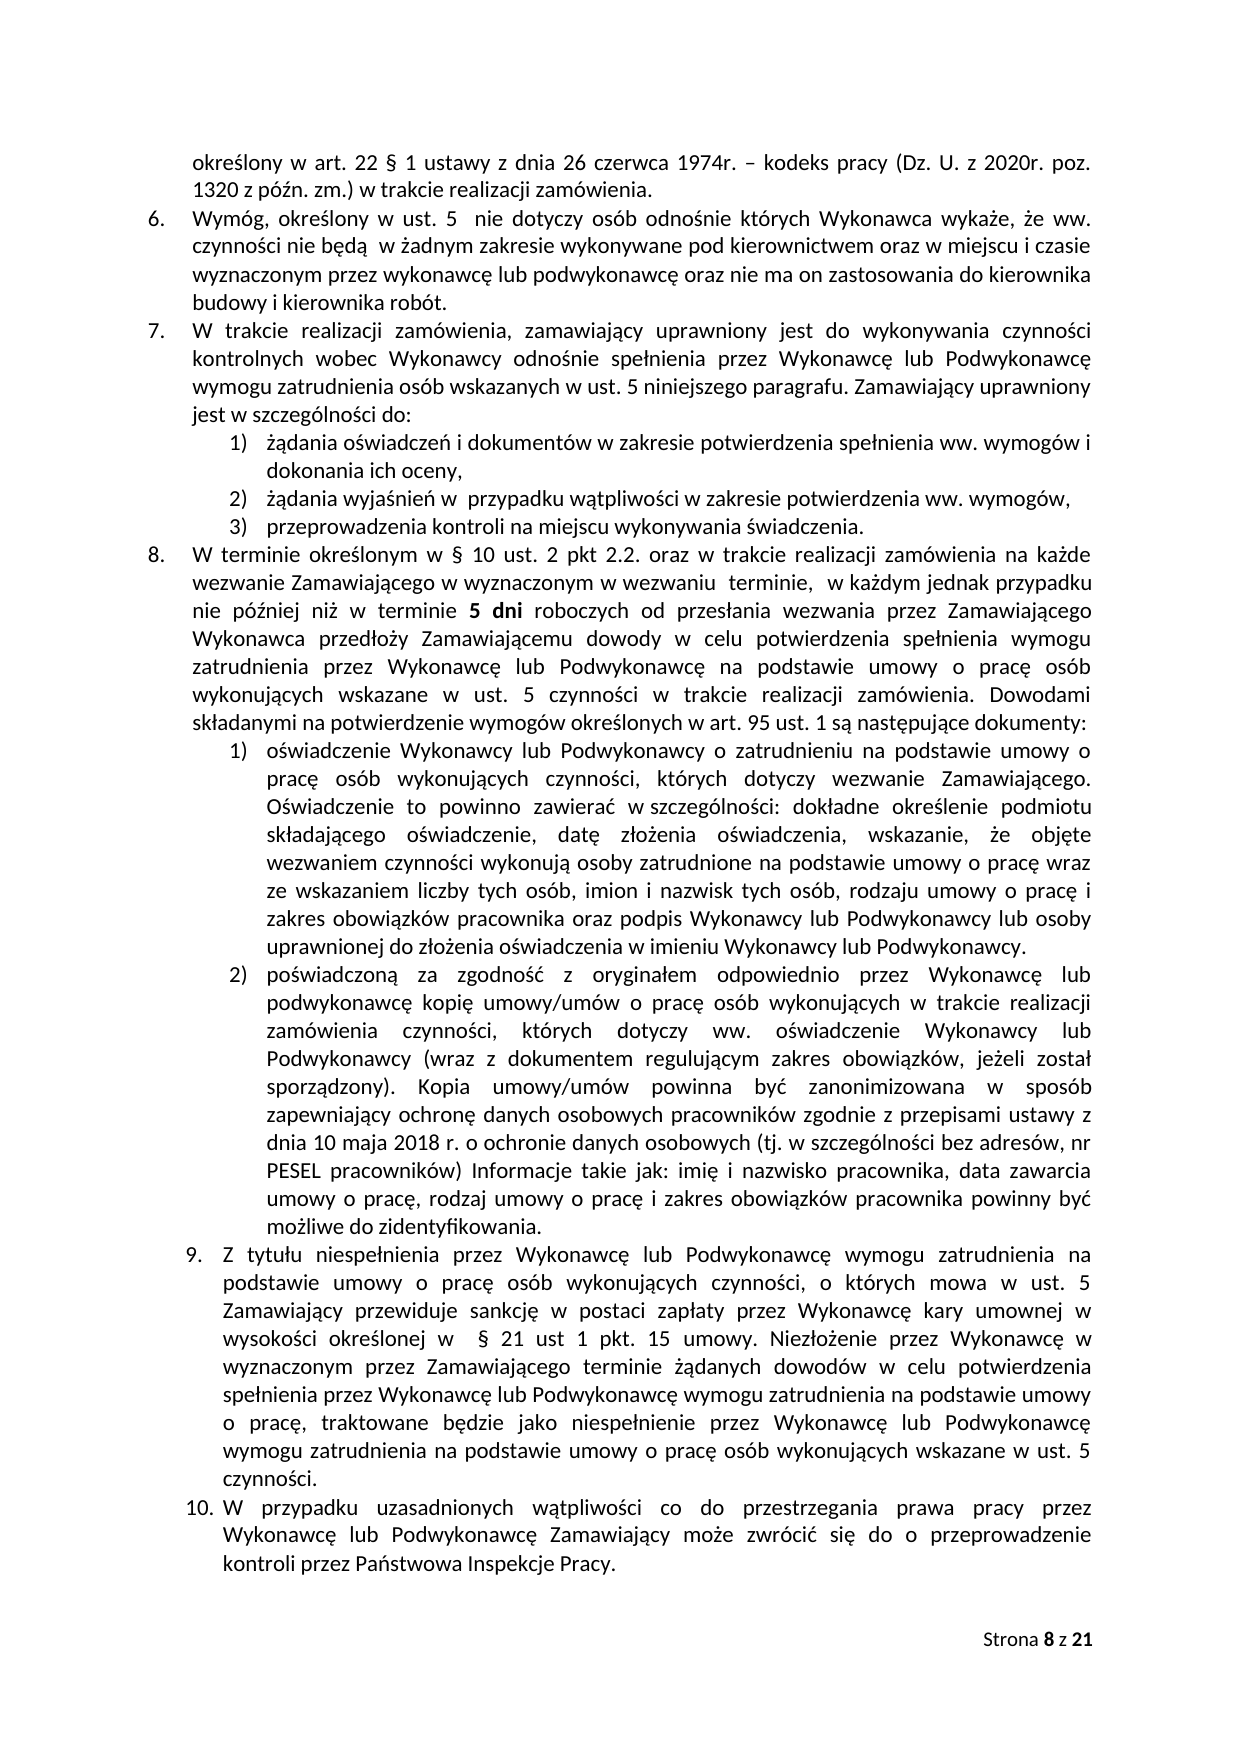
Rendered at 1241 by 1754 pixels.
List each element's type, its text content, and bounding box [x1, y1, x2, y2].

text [148, 148, 1093, 204]
list przeprowadzenia kontroli na miejscu wykonywania świadczenia. [229, 512, 1093, 540]
list poświadczoną za zgodność z oryginałem odpowiednio przez Wykonawcę lub podwykonawcę kopię umowy/umów o pracę osób wykonujących w trakcie realizacji zamówienia czynności, których dotyczy ww. oświadczenie Wykonawcy lub Podwykonawcy (wraz z dokumentem regulującym zakres obowiązków, jeżeli został sporządzony). Kopia umowy/umów powinna być zanonimizowana w sposób zapewniający ochronę danych osobowych pracowników zgodnie z przepisami ustawy z dnia 10 maja 2018 r. o ochronie danych osobowych (tj. w szczególności bez adresów, nr PESEL pracowników) Informacje takie jak: imię i nazwisko pracownika, data zawarcia umowy o pracę, rodzaj umowy o pracę i zakres obowiązków pracownika powinny być możliwe do zidentyfikowania. [229, 960, 1093, 1240]
list Z tytułu niespełnienia przez Wykonawcę lub Podwykonawcę wymogu zatrudnienia na podstawie umowy o pracę osób wykonujących czynności, o których mowa w ust. 5 Zamawiający przewiduje sankcję w postaci zapłaty przez Wykonawcę kary umownej w wysokości określonej w § 21 ust 1 pkt. 15 umowy. Niezłożenie przez Wykonawcę w wyznaczonym przez Zamawiającego terminie żądanych dowodów w celu potwierdzenia spełnienia przez Wykonawcę lub Podwykonawcę wymogu zatrudnienia na podstawie umowy o pracę, traktowane będzie jako niespełnienie przez Wykonawcę lub Podwykonawcę wymogu zatrudnienia na podstawie umowy o pracę osób wykonujących wskazane w ust. 5 czynności. [185, 1240, 1093, 1493]
text 7. W trakcie realizacji zamówienia, zamawiający uprawniony jest do wykonywania czynności kontrolnych wobec Wykonawcy odnośnie spełnienia przez Wykonawcę lub Podwykonawcę wymogu zatrudnienia osób wskazanych w ust. 5 niniejszego paragrafu. Zamawiający uprawniony jest w szczególności do: [148, 316, 1093, 428]
list żądania wyjaśnień w przypadku wątpliwości w zakresie potwierdzenia ww. wymogów, [229, 484, 1093, 512]
list W przypadku uzasadnionych wątpliwości co do przestrzegania prawa pracy przez Wykonawcę lub Podwykonawcę Zamawiający może zwrócić się do o przeprowadzenie kontroli przez Państwowa Inspekcje Pracy. [185, 1493, 1093, 1577]
list oświadczenie Wykonawcy lub Podwykonawcy o zatrudnieniu na podstawie umowy o pracę osób wykonujących czynności, których dotyczy wezwanie Zamawiającego. Oświadczenie to powinno zawierać w szczególności: dokładne określenie podmiotu składającego oświadczenie, datę złożenia oświadczenia, wskazanie, że objęte wezwaniem czynności wykonują osoby zatrudnione na podstawie umowy o pracę wraz ze wskazaniem liczby tych osób, imion i nazwisk tych osób, rodzaju umowy o pracę i zakres obowiązków pracownika oraz podpis Wykonawcy lub Podwykonawcy lub osoby uprawnionej do złożenia oświadczenia w imieniu Wykonawcy lub Podwykonawcy. [229, 736, 1093, 960]
list żądania oświadczeń i dokumentów w zakresie potwierdzenia spełnienia ww. wymogów i dokonania ich oceny, [229, 428, 1093, 484]
text 6. Wymóg, określony w ust. 5 nie dotyczy osób odnośnie których Wykonawca wykaże, że ww. czynności nie będą w żadnym zakresie wykonywane pod kierownictwem oraz w miejscu i czasie wyznaczonym przez wykonawcę lub podwykonawcę oraz nie ma on zastosowania do kierownika budowy i kierownika robót. [148, 204, 1093, 316]
text 8. W terminie określonym w § 10 ust. 2 pkt 2.2. oraz w trakcie realizacji zamówienia na każde wezwanie Zamawiającego w wyznaczonym w wezwaniu terminie, w każdym jednak przypadku nie później niż w terminie 5 dni roboczych od przesłania wezwania przez Zamawiającego Wykonawca przedłoży Zamawiającemu dowody w celu potwierdzenia spełnienia wymogu zatrudnienia przez Wykonawcę lub Podwykonawcę na podstawie umowy o pracę osób wykonujących wskazane w ust. 5 czynności w trakcie realizacji zamówienia. Dowodami składanymi na potwierdzenie wymogów określonych w art. 95 ust. 1 są następujące dokumenty: [148, 540, 1093, 736]
